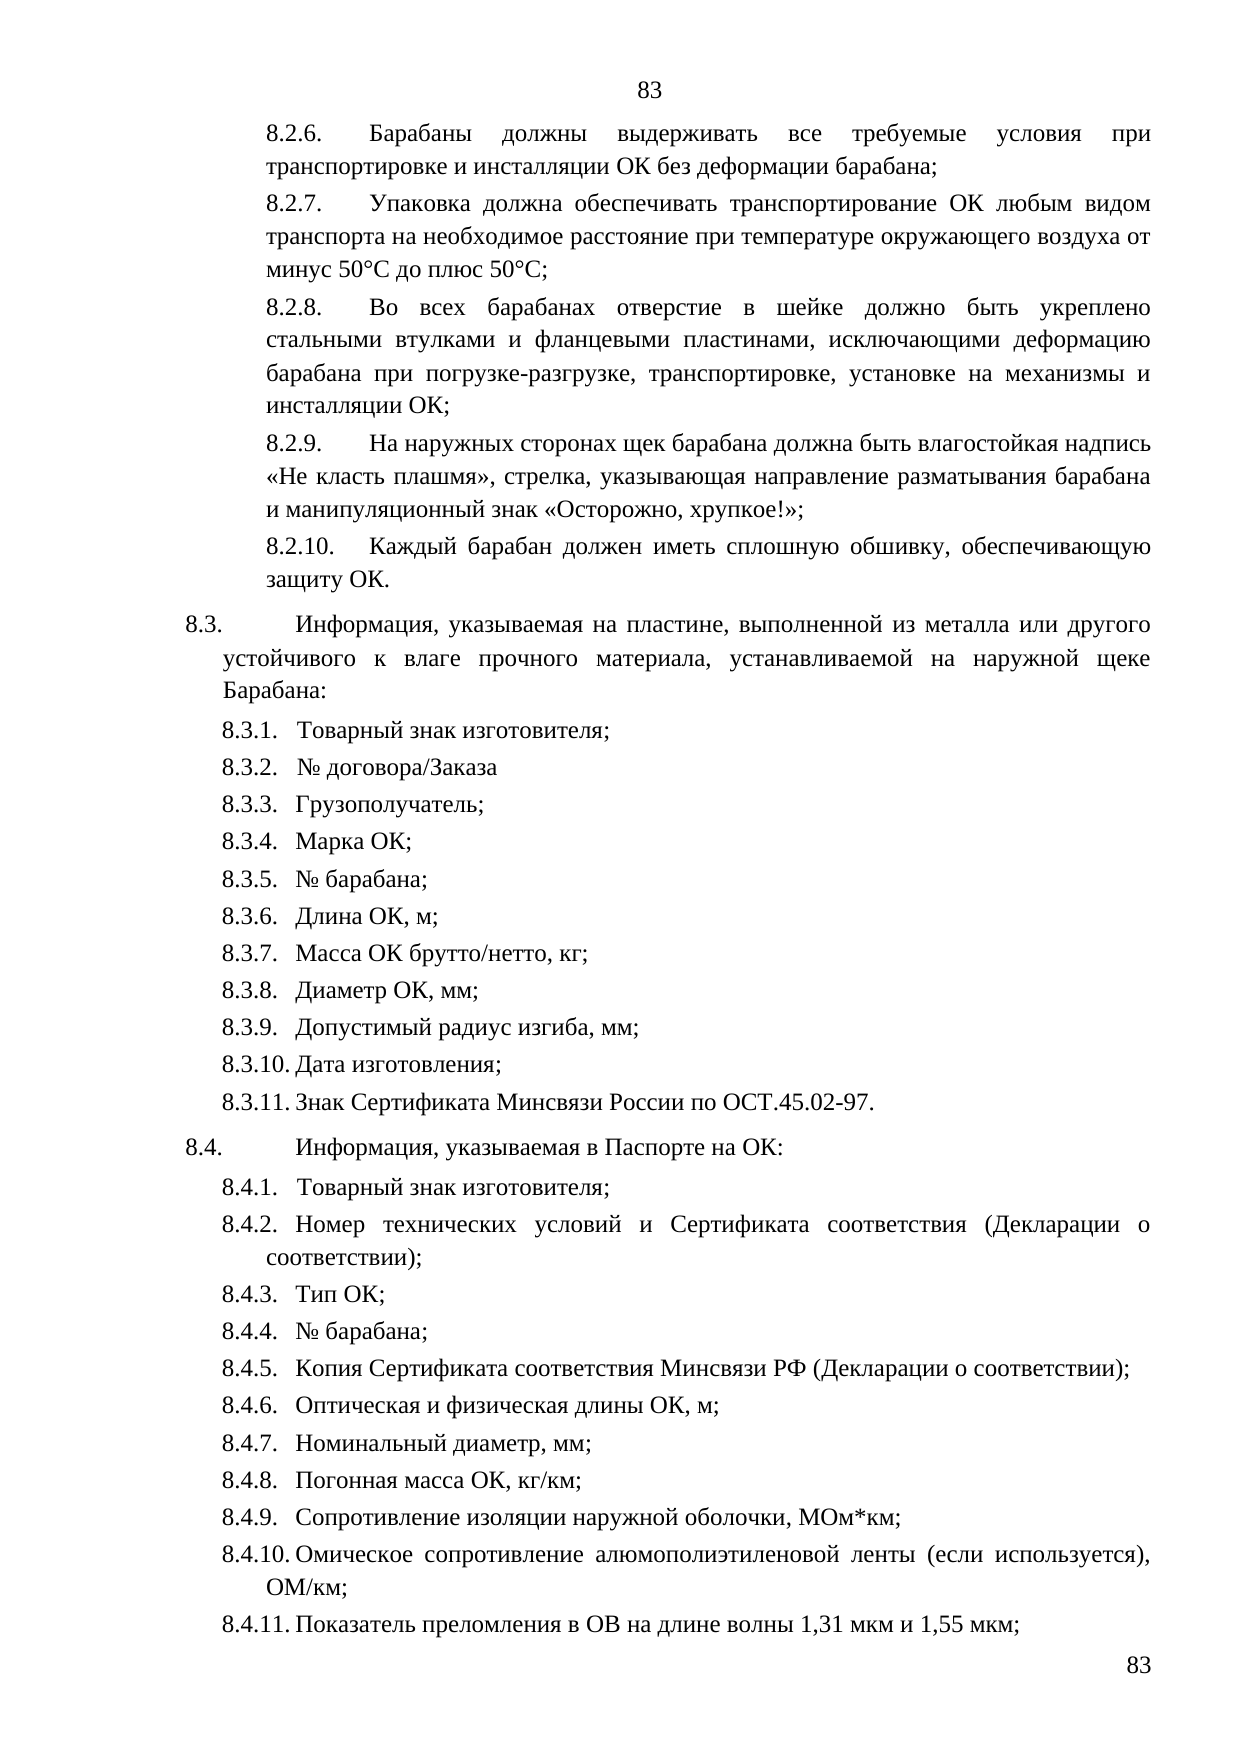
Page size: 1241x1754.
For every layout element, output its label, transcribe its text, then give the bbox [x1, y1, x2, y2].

list Дата изготовления; [222, 1049, 1152, 1078]
list Информация, указываемая в Паспорте на ОК: [185, 1132, 1152, 1161]
list Номер технических условий и Сертификата соответствия (Декларации о соответствии); [222, 1209, 1152, 1271]
list Масса ОК брутто/нетто, кг; [222, 938, 1152, 967]
list Грузополучатель; [222, 789, 1152, 818]
list Длина ОК, м; [222, 901, 1152, 929]
list Погонная масса ОК, кг/км; [222, 1465, 1152, 1494]
list Тип ОК; [222, 1279, 1152, 1308]
list Каждый барабан должен иметь сплошную обшивку, обеспечивающую защиту ОК. [266, 531, 1152, 593]
list № договора/Заказа [222, 752, 1152, 781]
list Знак Сертификата Минсвязи России по ОСТ.45.02-97. [222, 1087, 1152, 1116]
list Барабаны должны выдерживать все требуемые условия при транспортировке и инсталляции ОК без деформации барабана; [266, 118, 1152, 180]
list Допустимый радиус изгиба, мм; [222, 1012, 1152, 1041]
list Марка ОК; [222, 826, 1152, 855]
list Оптическая и физическая длины ОК, м; [222, 1391, 1152, 1419]
list № барабана; [222, 1316, 1152, 1345]
list Копия Сертификата соответствия Минсвязи РФ (Декларации о соответствии); [222, 1353, 1152, 1382]
list Во всех барабанах отверстие в шейке должно быть укреплено стальными втулками и фланцевыми пластинами, исключающими деформацию барабана при погрузке-разгрузке, транспортировке, установке на механизмы и инсталляции ОК; [266, 292, 1152, 419]
list На наружных сторонах щек барабана должна быть влагостойкая надпись «Не класть плашмя», стрелка, указывающая направление разматывания барабана и манипуляционный знак «Осторожно, хрупкое!»; [266, 428, 1152, 523]
list Показатель преломления в ОВ на длине волны 1,31 мкм и 1,55 мкм; [222, 1609, 1152, 1638]
list Товарный знак изготовителя; [222, 1172, 1152, 1200]
list № барабана; [222, 864, 1152, 892]
list Упаковка должна обеспечивать транспортирование ОК любым видом транспорта на необходимое расстояние при температуре окружающего воздуха от минус 50°С до плюс 50°С; [266, 188, 1152, 283]
list Товарный знак изготовителя; [222, 715, 1152, 744]
list Информация, указываемая на пластине, выполненной из металла или другого устойчивого к влаге прочного материала, устанавливаемой на наружной щеке Барабана: [185, 609, 1152, 704]
list Сопротивление изоляции наружной оболочки, МОм*км; [222, 1502, 1152, 1531]
list Номинальный диаметр, мм; [222, 1428, 1152, 1456]
list Омическое сопротивление алюмополиэтиленовой ленты (если используется), ОМ/км; [222, 1539, 1152, 1601]
list Диаметр ОК, мм; [222, 975, 1152, 1004]
